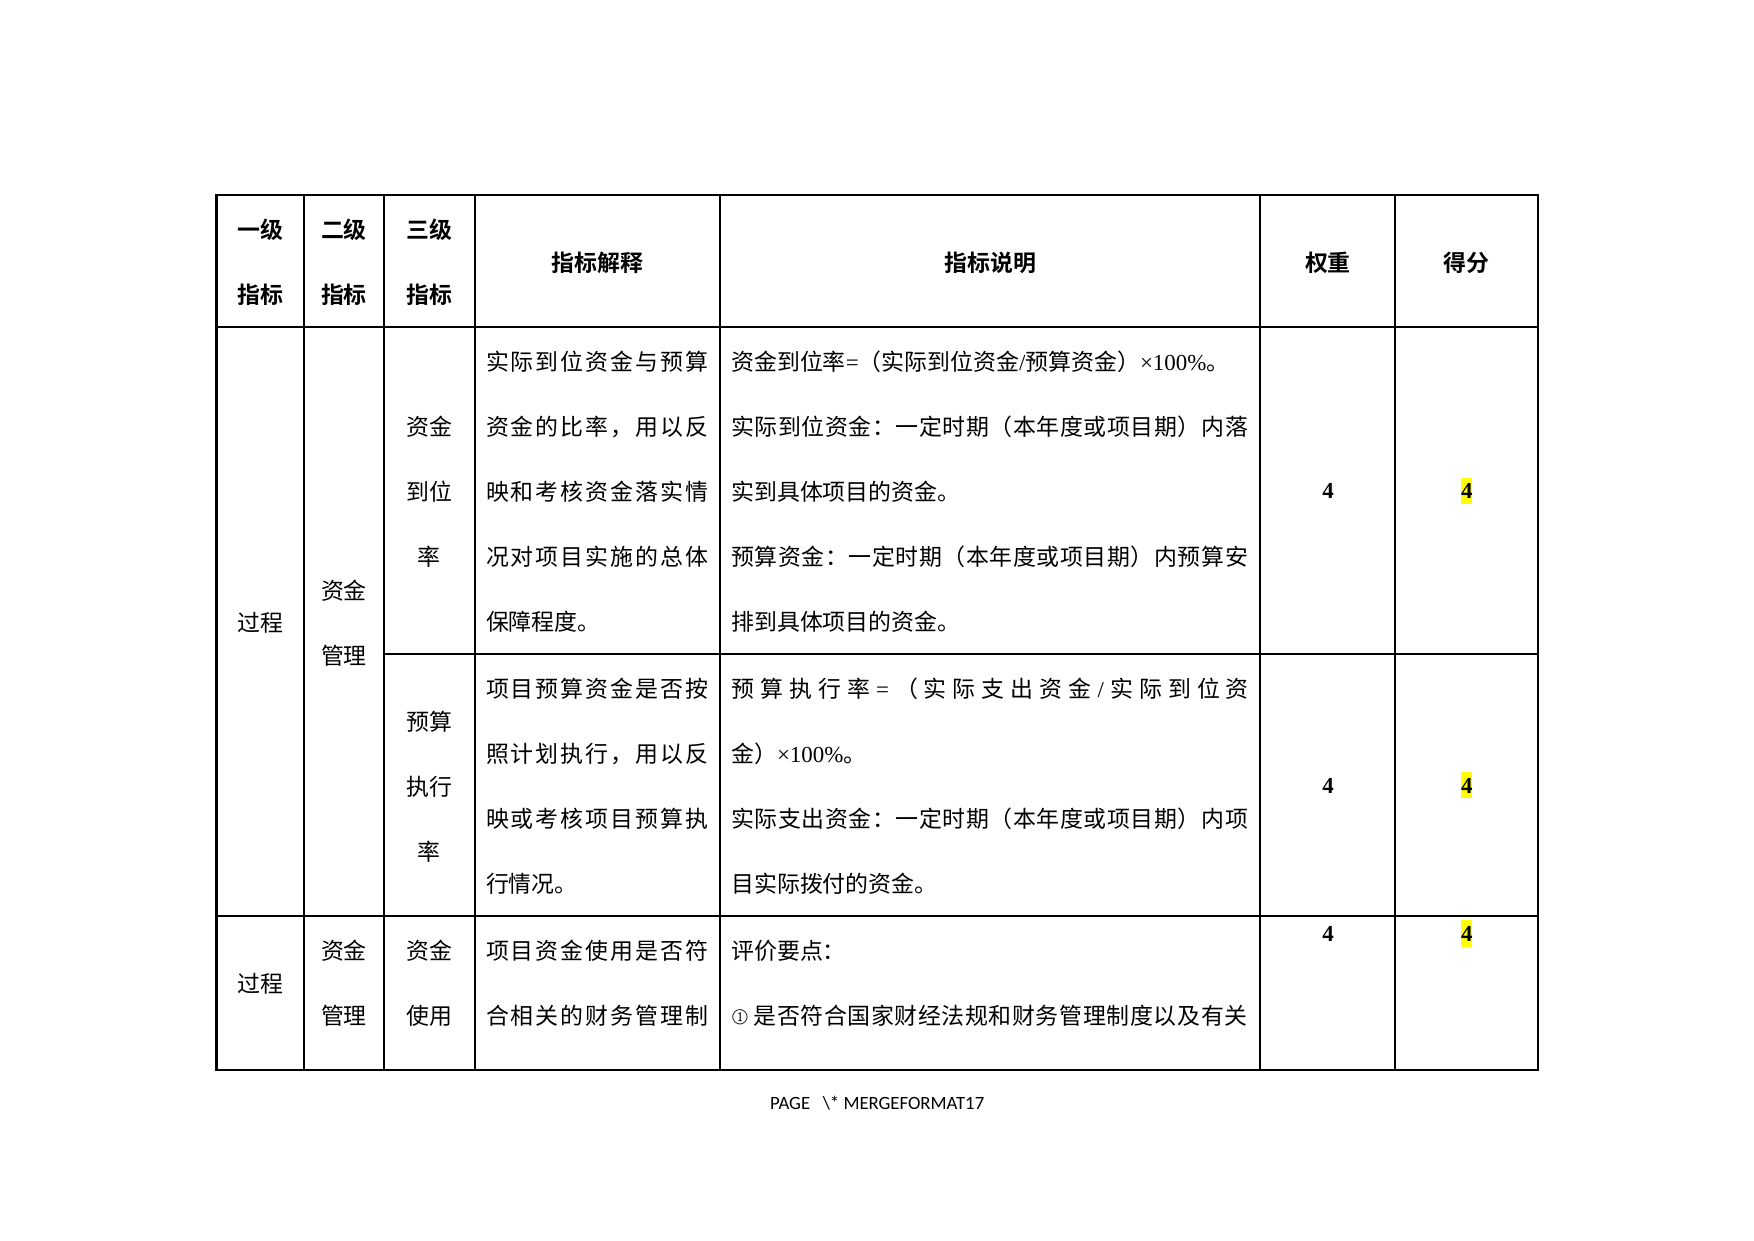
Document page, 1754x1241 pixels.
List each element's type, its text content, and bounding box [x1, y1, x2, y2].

table_cell 过程 [218, 328, 303, 915]
table_cell 预算执行率=（实际支出资金/实际到位资金）×100%。 实际支出资金：一定时期（本年度或项目期）内项目实际拨付的资金。 [721, 655, 1259, 915]
table_cell 4 [1261, 917, 1394, 1069]
table_cell 资金管理 [305, 328, 383, 915]
table_cell 实际到位资金与预算资金的比率，用以反映和考核资金落实情况对项目实施的总体保障程度。 [476, 328, 719, 653]
table_cell 资金使用 合规性 [385, 917, 474, 1069]
table_header 一级指标 [218, 196, 303, 326]
table_cell 4 [1396, 917, 1537, 1069]
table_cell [476, 917, 719, 1069]
table_cell 项目预算资金是否按照计划执行，用以反映或考核项目预算执行情况。 [476, 655, 719, 915]
table_header 得分 [1396, 196, 1537, 326]
table_cell 资金到位率 [385, 328, 474, 653]
table_cell 4 [1261, 655, 1394, 915]
table_header 指标说明 [721, 196, 1259, 326]
table_header 三级指标 [385, 196, 474, 326]
table_cell 4 [1396, 655, 1537, 915]
table_header 二级指标 [305, 196, 383, 326]
table_header 指标解释 [476, 196, 719, 326]
table_cell 资金到位率=（实际到位资金/预算资金）×100%。 实际到位资金：一定时期（本年度或项目期）内落实到具体项目的资金。 预算资金：一定时期（本年度或项目期）内预算安排到具体项目的资金。 [721, 328, 1259, 653]
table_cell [721, 917, 1259, 1069]
table_cell 4 [1396, 328, 1537, 653]
table_header 权重 [1261, 196, 1394, 326]
table_cell 预算执行率 [385, 655, 474, 915]
table_cell 资金管理 [305, 917, 383, 1069]
table_cell 过程 [218, 917, 303, 1069]
table_cell 4 [1261, 328, 1394, 653]
